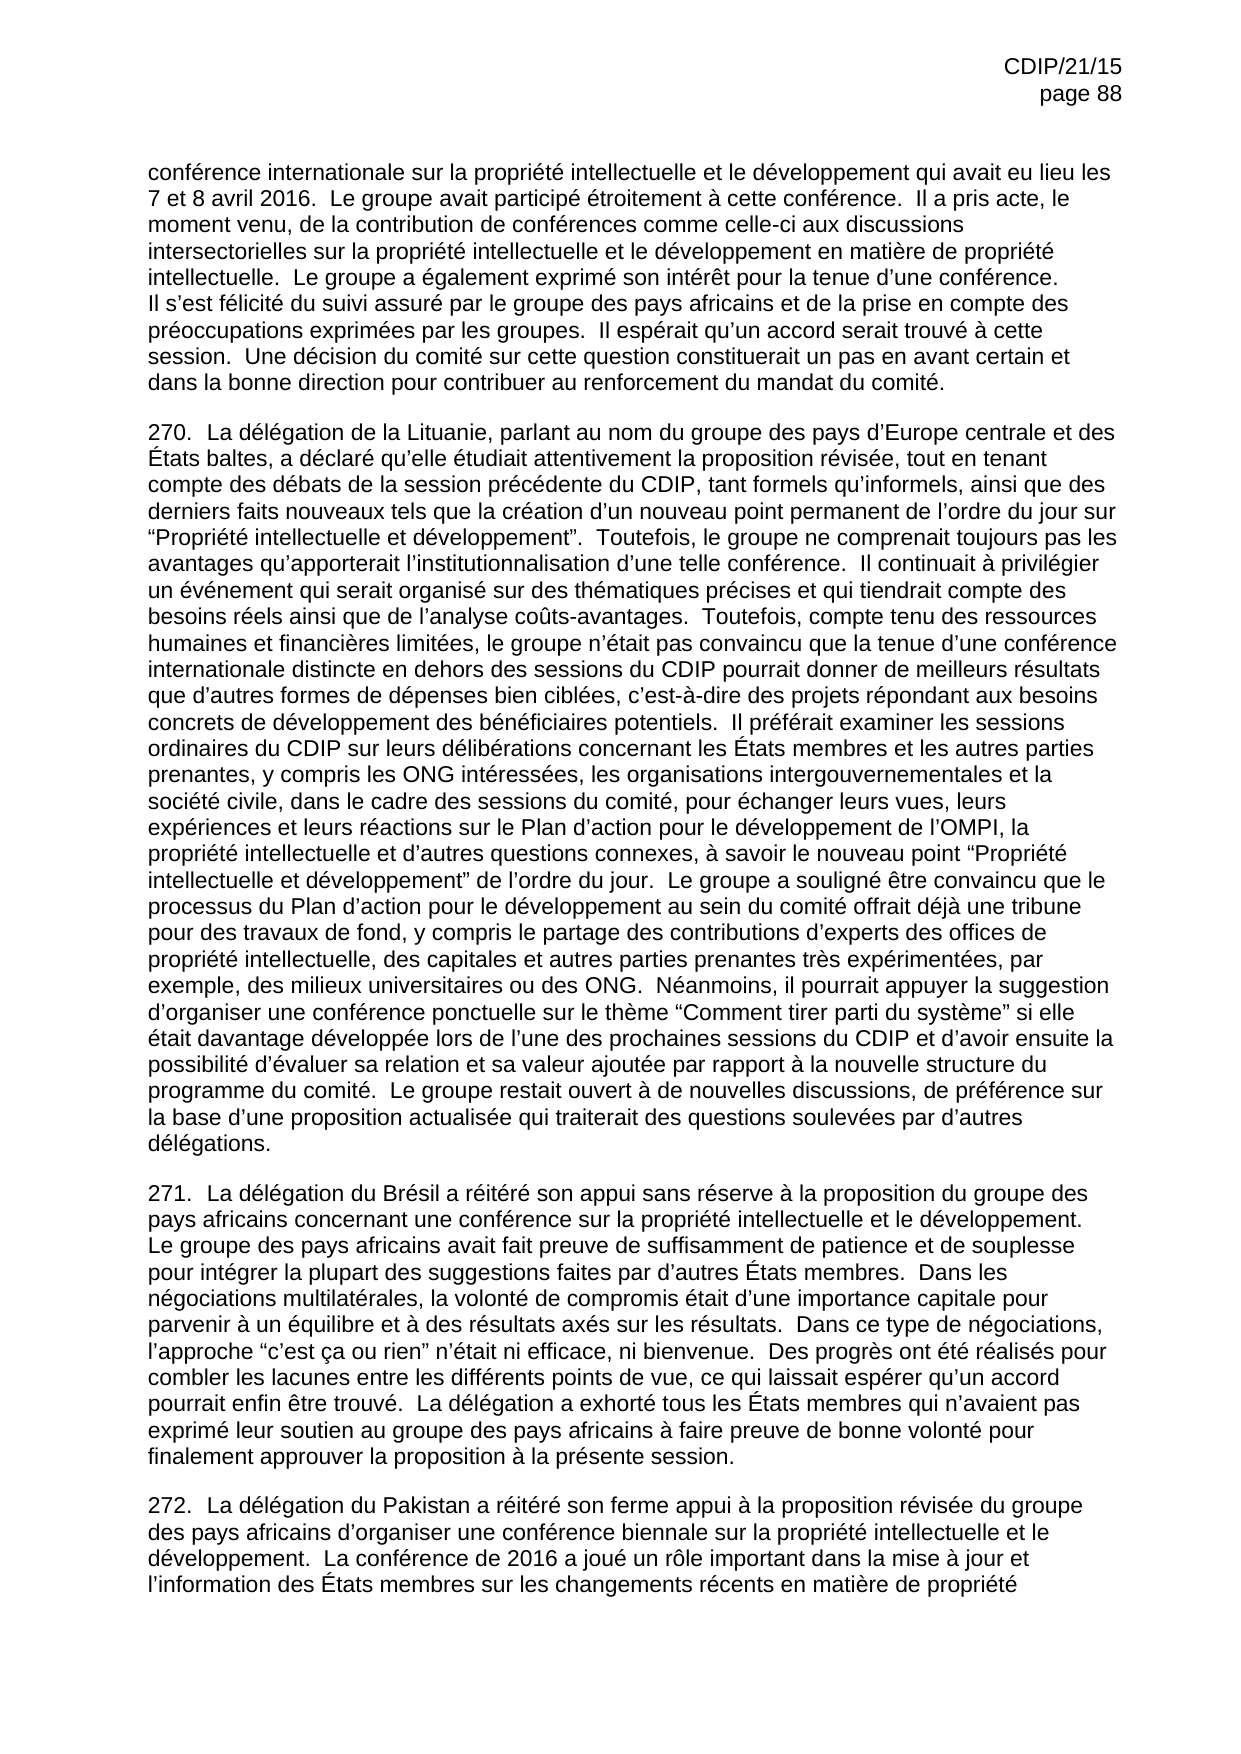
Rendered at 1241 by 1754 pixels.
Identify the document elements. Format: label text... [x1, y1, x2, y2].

text La délégation de la Lituanie, parlant au nom du groupe des pays d’Europe centrale et des États baltes, a déclaré qu’elle étudiait attentivement la proposition révisée, tout en tenant compte des débats de la session précédente du CDIP, tant formels qu’informels, ainsi que des derniers faits nouveaux tels que la création d’un nouveau point permanent de l’ordre du jour sur “Propriété intellectuelle et développement”. Toutefois, le groupe ne comprenait toujours pas les avantages qu’apporterait l’institutionnalisation d’une telle conférence. Il continuait à privilégier un événement qui serait organisé sur des thématiques précises et qui tiendrait compte des besoins réels ainsi que de l’analyse coûts-avantages. Toutefois, compte tenu des ressources humaines et financières limitées, le groupe n’était pas convaincu que la tenue d’une conférence internationale distincte en dehors des sessions du CDIP pourrait donner de meilleurs résultats que d’autres formes de dépenses bien ciblées, c’est-à-dire des projets répondant aux besoins concrets de développement des bénéficiaires potentiels. Il préférait examiner les sessions ordinaires du CDIP sur leurs délibérations concernant les États membres et les autres parties prenantes, y compris les ONG intéressées, les organisations intergouvernementales et la société civile, dans le cadre des sessions du comité, pour échanger leurs vues, leurs expériences et leurs réactions sur le Plan d’action pour le développement de l’OMPI, la propriété intellectuelle et d’autres questions connexes, à savoir le nouveau point “Propriété intellectuelle et développement” de l’ordre du jour. Le groupe a souligné être convaincu que le processus du Plan d’action pour le développement au sein du comité offrait déjà une tribune pour des travaux de fond, y compris le partage des contributions d’experts des offices de propriété intellectuelle, des capitales et autres parties prenantes très expérimentées, par exemple, des milieux universitaires ou des ONG. Néanmoins, il pourrait appuyer la suggestion d’organiser une conférence ponctuelle sur le thème “Comment tirer parti du système” si elle était davantage développée lors de l’une des prochaines sessions du CDIP et d’avoir ensuite la possibilité d’évaluer sa relation et sa valeur ajoutée par rapport à la nouvelle structure du programme du comité. Le groupe restait ouvert à de nouvelles discussions, de préférence sur la base d’une proposition actualisée qui traiterait des questions soulevées par d’autres délégations. [148, 419, 1122, 1157]
text La délégation du Brésil a réitéré son appui sans réserve à la proposition du groupe des pays africains concernant une conférence sur la propriété intellectuelle et le développement. Le groupe des pays africains avait fait preuve de suffisamment de patience et de souplesse pour intégrer la plupart des suggestions faites par d’autres États membres. Dans les négociations multilatérales, la volonté de compromis était d’une importance capitale pour parvenir à un équilibre et à des résultats axés sur les résultats. Dans ce type de négociations, l’approche “c’est ça ou rien” n’était ni efficace, ni bienvenue. Des progrès ont été réalisés pour combler les lacunes entre les différents points de vue, ce qui laissait espérer qu’un accord pourrait enfin être trouvé. La délégation a exhorté tous les États membres qui n’avaient pas exprimé leur soutien au groupe des pays africains à faire preuve de bonne volonté pour finalement approuver la proposition à la présente session. [148, 1179, 1122, 1469]
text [148, 1492, 1122, 1598]
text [148, 158, 1122, 396]
